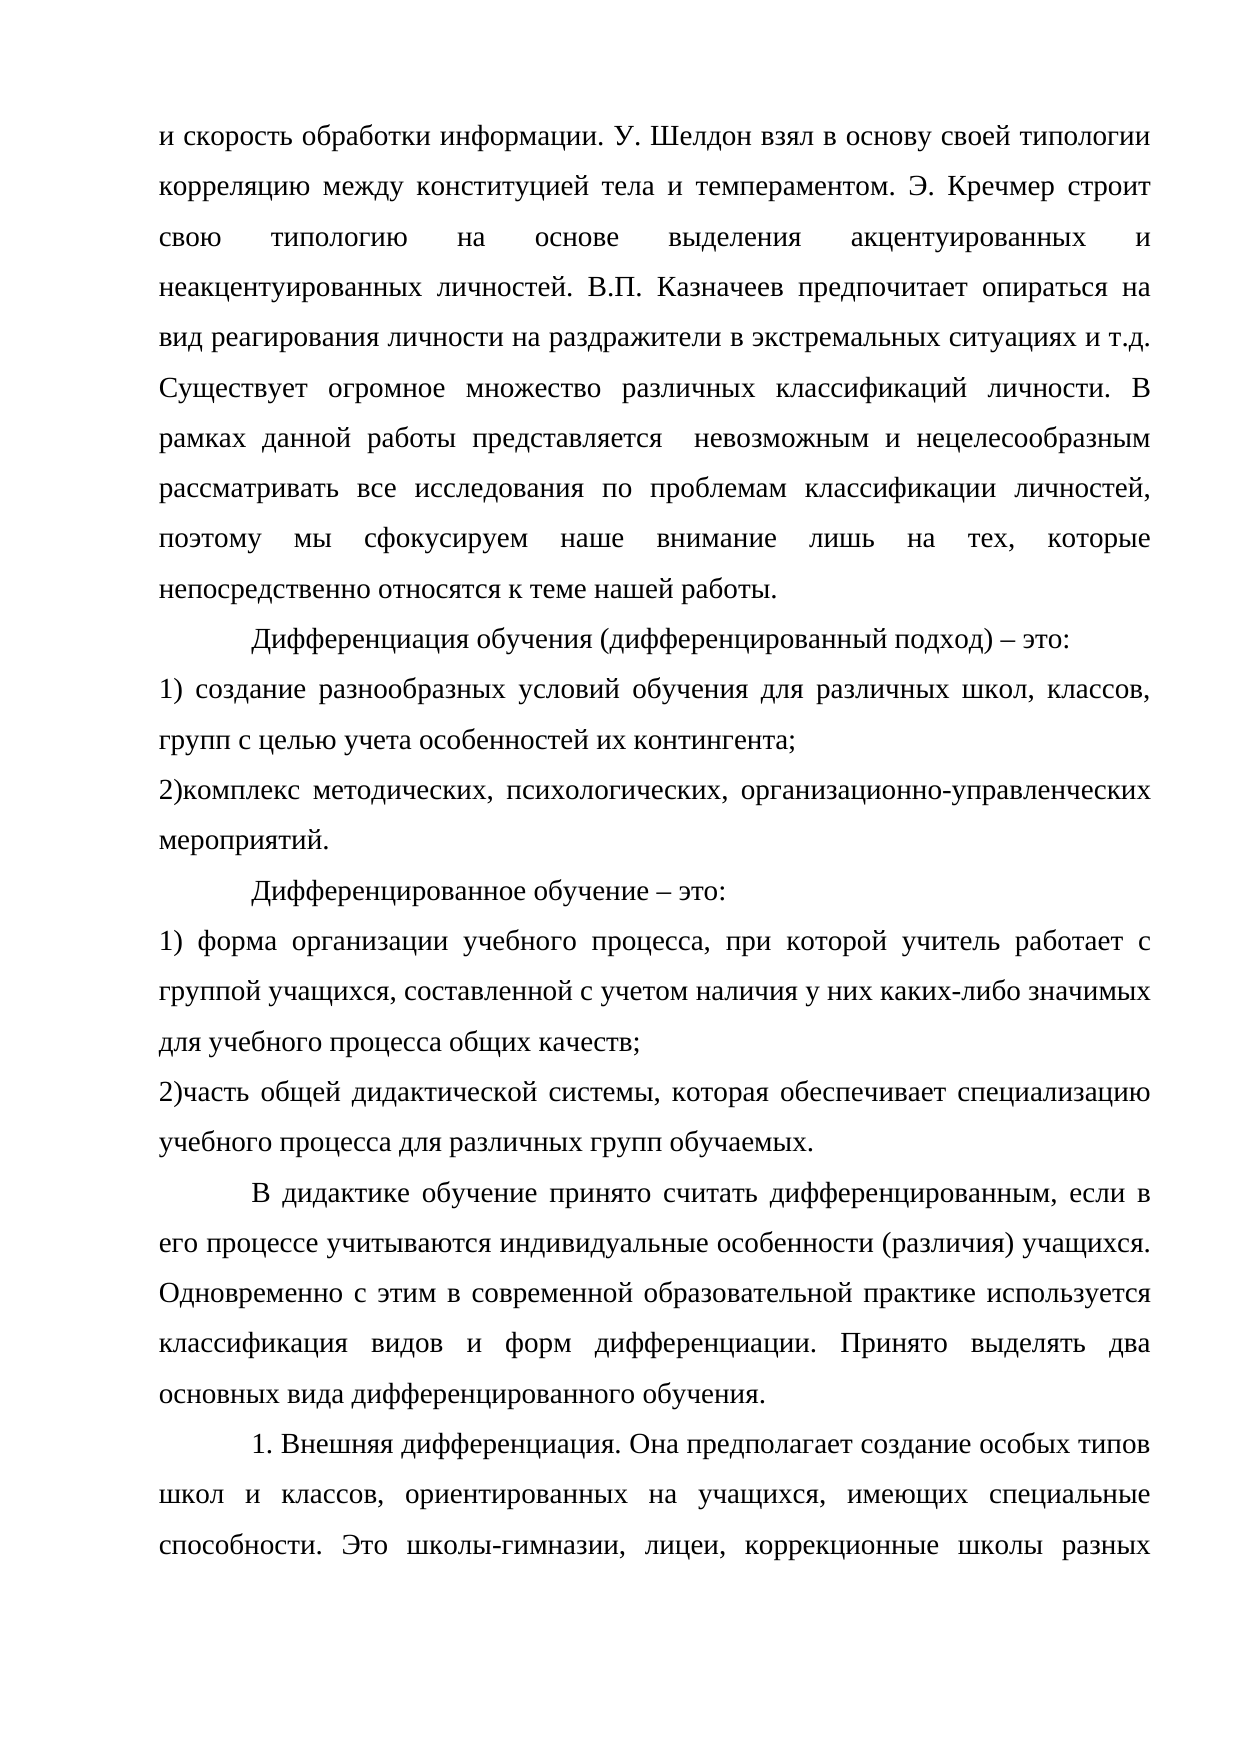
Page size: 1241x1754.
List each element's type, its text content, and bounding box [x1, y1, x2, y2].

text Дифференциация обучения (дифференцированный подход) – это: [158, 621, 1152, 655]
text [158, 118, 1152, 604]
text В дидактике обучение принято считать дифференцированным, если в его процессе учитываются индивидуальные особенности (различия) учащихся. Одновременно с этим в современной образовательной практике используется классификация видов и форм дифференциации. Принято выделять два основных вида дифференцированного обучения. [158, 1175, 1152, 1409]
text 2)комплекс методических, психологических, организационно-управленческих мероприятий. [158, 772, 1152, 856]
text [158, 1426, 1152, 1560]
text 1) создание разнообразных условий обучения для различных школ, классов, групп с целью учета особенностей их контингента; [158, 672, 1152, 755]
text Дифференцированное обучение – это: [158, 873, 1152, 906]
text 2)часть общей дидактической системы, которая обеспечивает специализацию учебного процесса для различных групп обучаемых. [158, 1074, 1152, 1158]
text 1) форма организации учебного процесса, при которой учитель работает с группой учащихся, составленной с учетом наличия у них каких-либо значимых для учебного процесса общих качеств; [158, 923, 1152, 1057]
